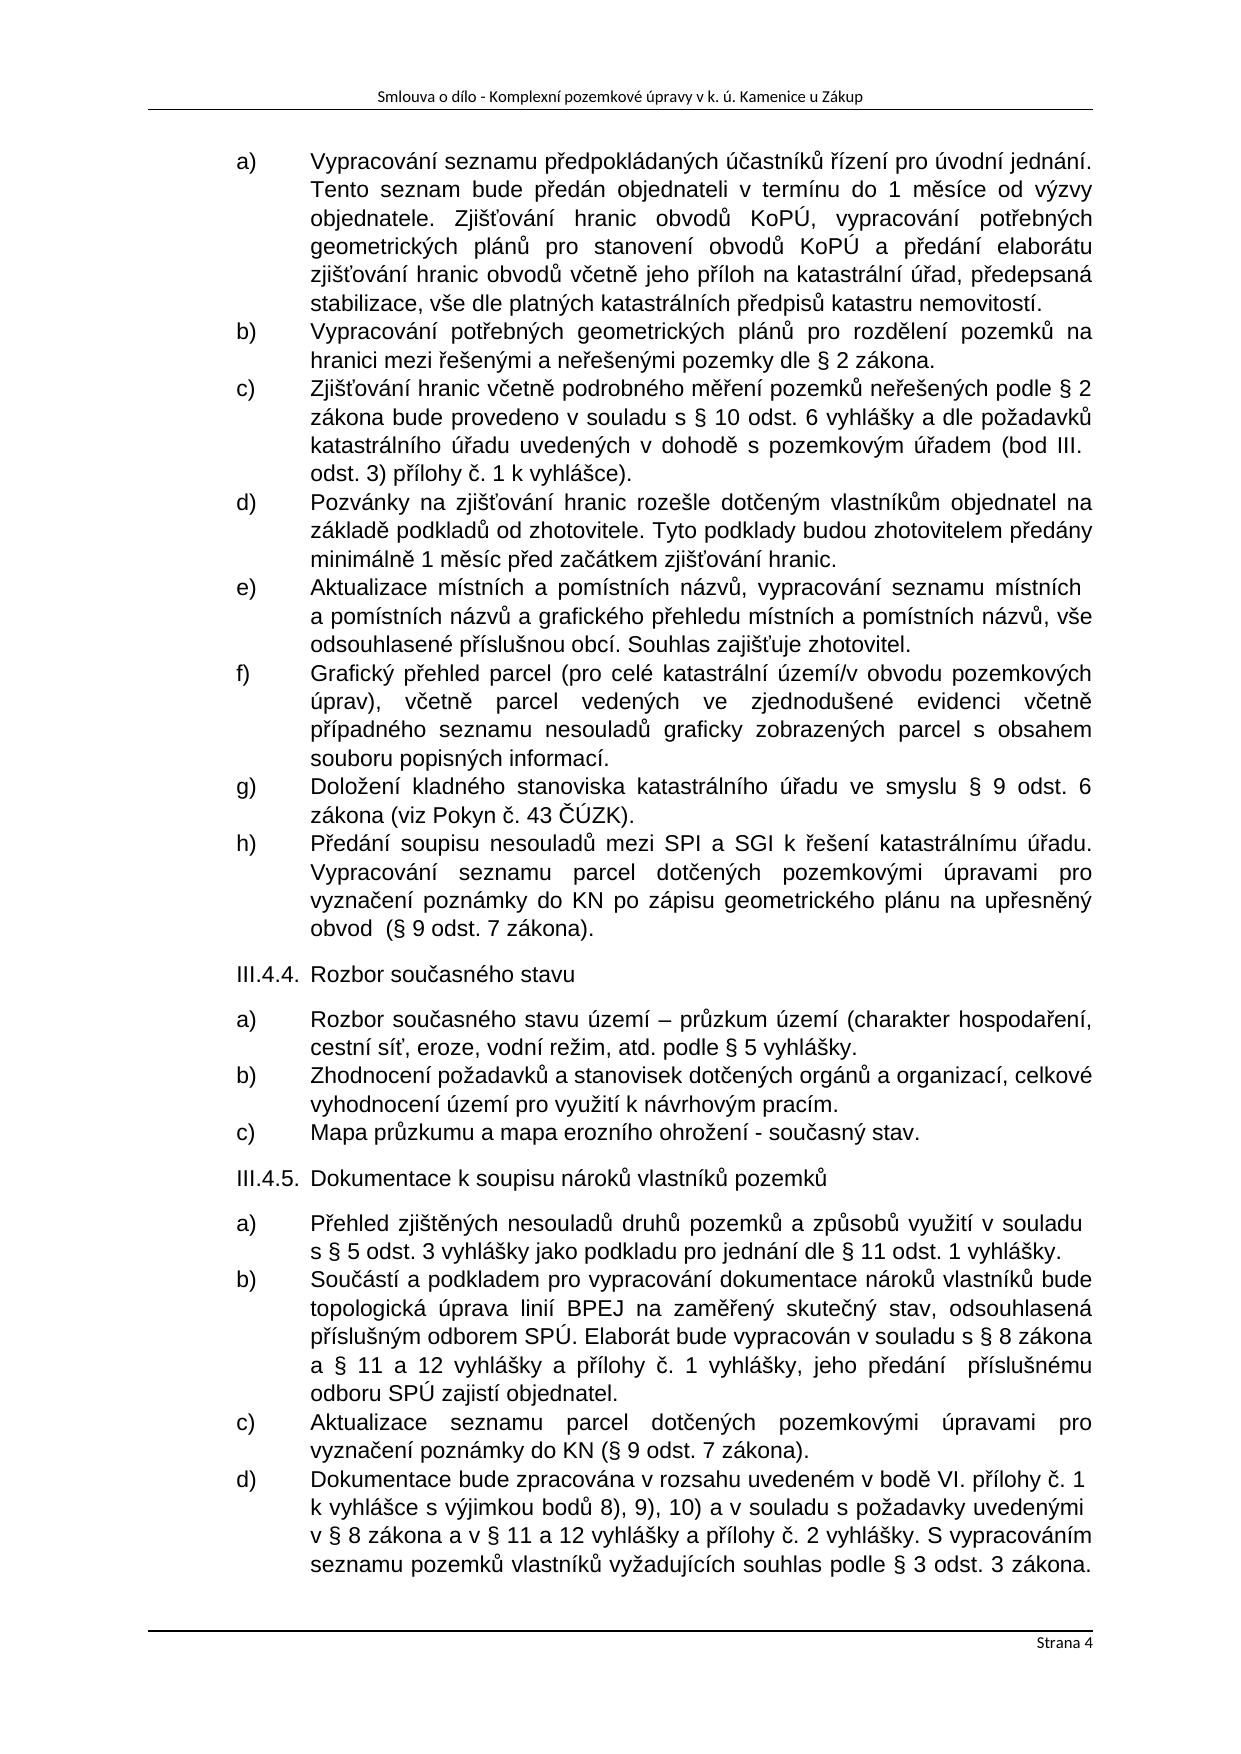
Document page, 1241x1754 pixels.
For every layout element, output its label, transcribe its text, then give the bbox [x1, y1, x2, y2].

text Zjišťování hranic včetně podrobného měření pozemků neřešených podle § 2 zákona bude provedeno v souladu s § 10 odst. 6 vyhlášky a dle požadavků katastrálního úřadu uvedených v dohodě s pozemkovým úřadem (bod III. odst. 3) přílohy č. 1 k vyhlášce). [236, 375, 1093, 487]
text Vypracování potřebných geometrických plánů pro rozdělení pozemků na hranici mezi řešenými a neřešenými pozemky dle § 2 zákona. [236, 318, 1093, 373]
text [236, 1466, 1093, 1577]
text Aktualizace místních a pomístních názvů, vypracování seznamu místních a pomístních názvů a grafického přehledu místních a pomístních názvů, vše odsouhlasené příslušnou obcí. Souhlas zajišťuje zhotovitel. [236, 574, 1093, 657]
text Zhodnocení požadavků a stanovisek dotčených orgánů a organizací, celkové vyhodnocení území pro využití k návrhovým pracím. [236, 1062, 1093, 1117]
text Dokumentace k soupisu nároků vlastníků pozemků [236, 1164, 1093, 1191]
text Přehled zjištěných nesouladů druhů pozemků a způsobů využití v souladu s § 5 odst. 3 vyhlášky jako podkladu pro jednání dle § 11 odst. 1 vyhlášky. [236, 1209, 1093, 1264]
text Doložení kladného stanoviska katastrálního úřadu ve smyslu § 9 odst. 6 zákona (viz Pokyn č. 43 ČÚZK). [236, 773, 1093, 828]
text Předání soupisu nesouladů mezi SPI a SGI k řešení katastrálnímu úřadu. Vypracování seznamu parcel dotčených pozemkovými úpravami pro vyznačení poznámky do KN po zápisu geometrického plánu na upřesněný obvod (§ 9 odst. 7 zákona). [236, 830, 1093, 942]
text Součástí a podkladem pro vypracování dokumentace nároků vlastníků bude topologická úprava linií BPEJ na zaměřený skutečný stav, odsouhlasená příslušným odborem SPÚ. Elaborát bude vypracován v souladu s § 8 zákona a § 11 a 12 vyhlášky a přílohy č. 1 vyhlášky, jeho předání příslušnému odboru SPÚ zajistí objednatel. [236, 1266, 1093, 1407]
text Grafický přehled parcel (pro celé katastrální území/v obvodu pozemkových úprav), včetně parcel vedených ve zjednodušené evidenci včetně případného seznamu nesouladů graficky zobrazených parcel s obsahem souboru popisných informací. [236, 659, 1093, 771]
text Aktualizace seznamu parcel dotčených pozemkovými úpravami pro vyznačení poznámky do KN (§ 9 odst. 7 zákona). [236, 1409, 1093, 1463]
text Mapa průzkumu a mapa erozního ohrožení - současný stav. [236, 1119, 1093, 1146]
text Vypracování seznamu předpokládaných účastníků řízení pro úvodní jednání. Tento seznam bude předán objednateli v termínu do 1 měsíce od výzvy objednatele. Zjišťování hranic obvodů KoPÚ, vypracování potřebných geometrických plánů pro stanovení obvodů KoPÚ a předání elaborátu zjišťování hranic obvodů včetně jeho příloh na katastrální úřad, předepsaná stabilizace, vše dle platných katastrálních předpisů katastru nemovitostí. [236, 148, 1093, 316]
text Rozbor současného stavu území – průzkum území (charakter hospodaření, cestní síť, eroze, vodní režim, atd. podle § 5 vyhlášky. [236, 1006, 1093, 1060]
text Rozbor současného stavu [236, 961, 1093, 987]
text Pozvánky na zjišťování hranic rozešle dotčeným vlastníkům objednatel na základě podkladů od zhotovitele. Tyto podklady budou zhotovitelem předány minimálně 1 měsíc před začátkem zjišťování hranic. [236, 489, 1093, 572]
